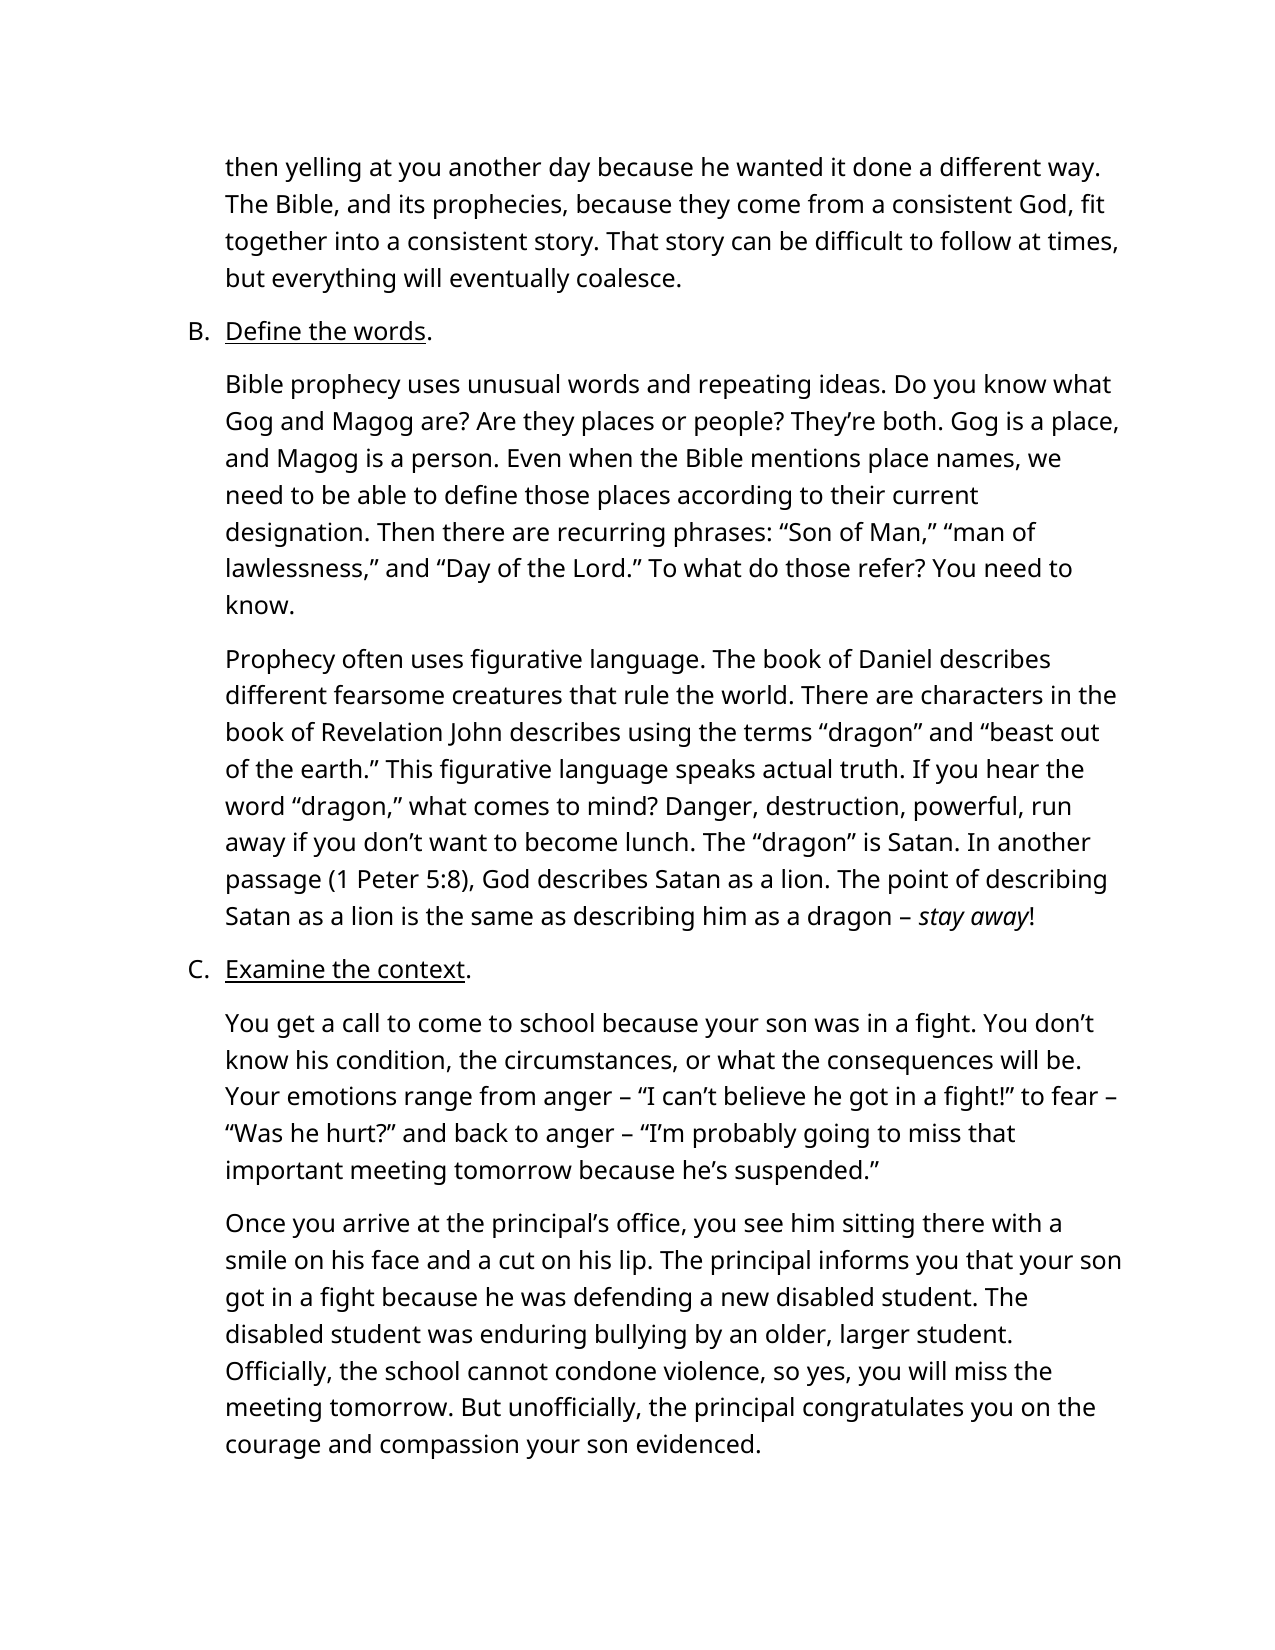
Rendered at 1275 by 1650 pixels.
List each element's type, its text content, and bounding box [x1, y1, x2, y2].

text Once you arrive at the principal’s office, you see him sitting there with a smile on his face and a cut on his lip. The principal informs you that your son got in a fight because he was defending a new disabled student. The disabled student was enduring bullying by an older, larger student. Officially, the school cannot condone violence, so yes, you will miss the meeting tomorrow. But unofficially, the principal congratulates you on the courage and compassion your son evidenced. [225, 1206, 1125, 1461]
list Define the words. [187, 314, 1125, 348]
text Bible prophecy uses unusual words and repeating ideas. Do you know what Gog and Magog are? Are they places or people? They’re both. Gog is a place, and Magog is a person. Even when the Bible mentions place names, we need to be able to define those places according to their current designation. Then there are recurring phrases: “Son of Man,” “man of lawlessness,” and “Day of the Lord.” To what do those refer? You need to know. [225, 367, 1125, 622]
text You get a call to come to school because your son was in a fight. You don’t know his condition, the circumstances, or what the consequences will be. Your emotions range from anger – “I can’t believe he got in a fight!” to fear – “Was he hurt?” and back to anger – “I’m probably going to miss that important meeting tomorrow because he’s suspended.” [225, 1006, 1125, 1187]
text Prophecy often uses figurative language. The book of Daniel describes different fearsome creatures that rule the world. There are characters in the book of Revelation John describes using the terms “dragon” and “beast out of the earth.” This figurative language speaks actual truth. If you hear the word “dragon,” what comes to mind? Danger, destruction, powerful, run away if you don’t want to become lunch. The “dragon” is Satan. In another passage (1 Peter 5:8), God describes Satan as a lion. The point of describing Satan as a lion is the same as describing him as a dragon – stay away! [225, 641, 1125, 933]
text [225, 150, 1125, 294]
list Examine the context. [187, 952, 1125, 986]
